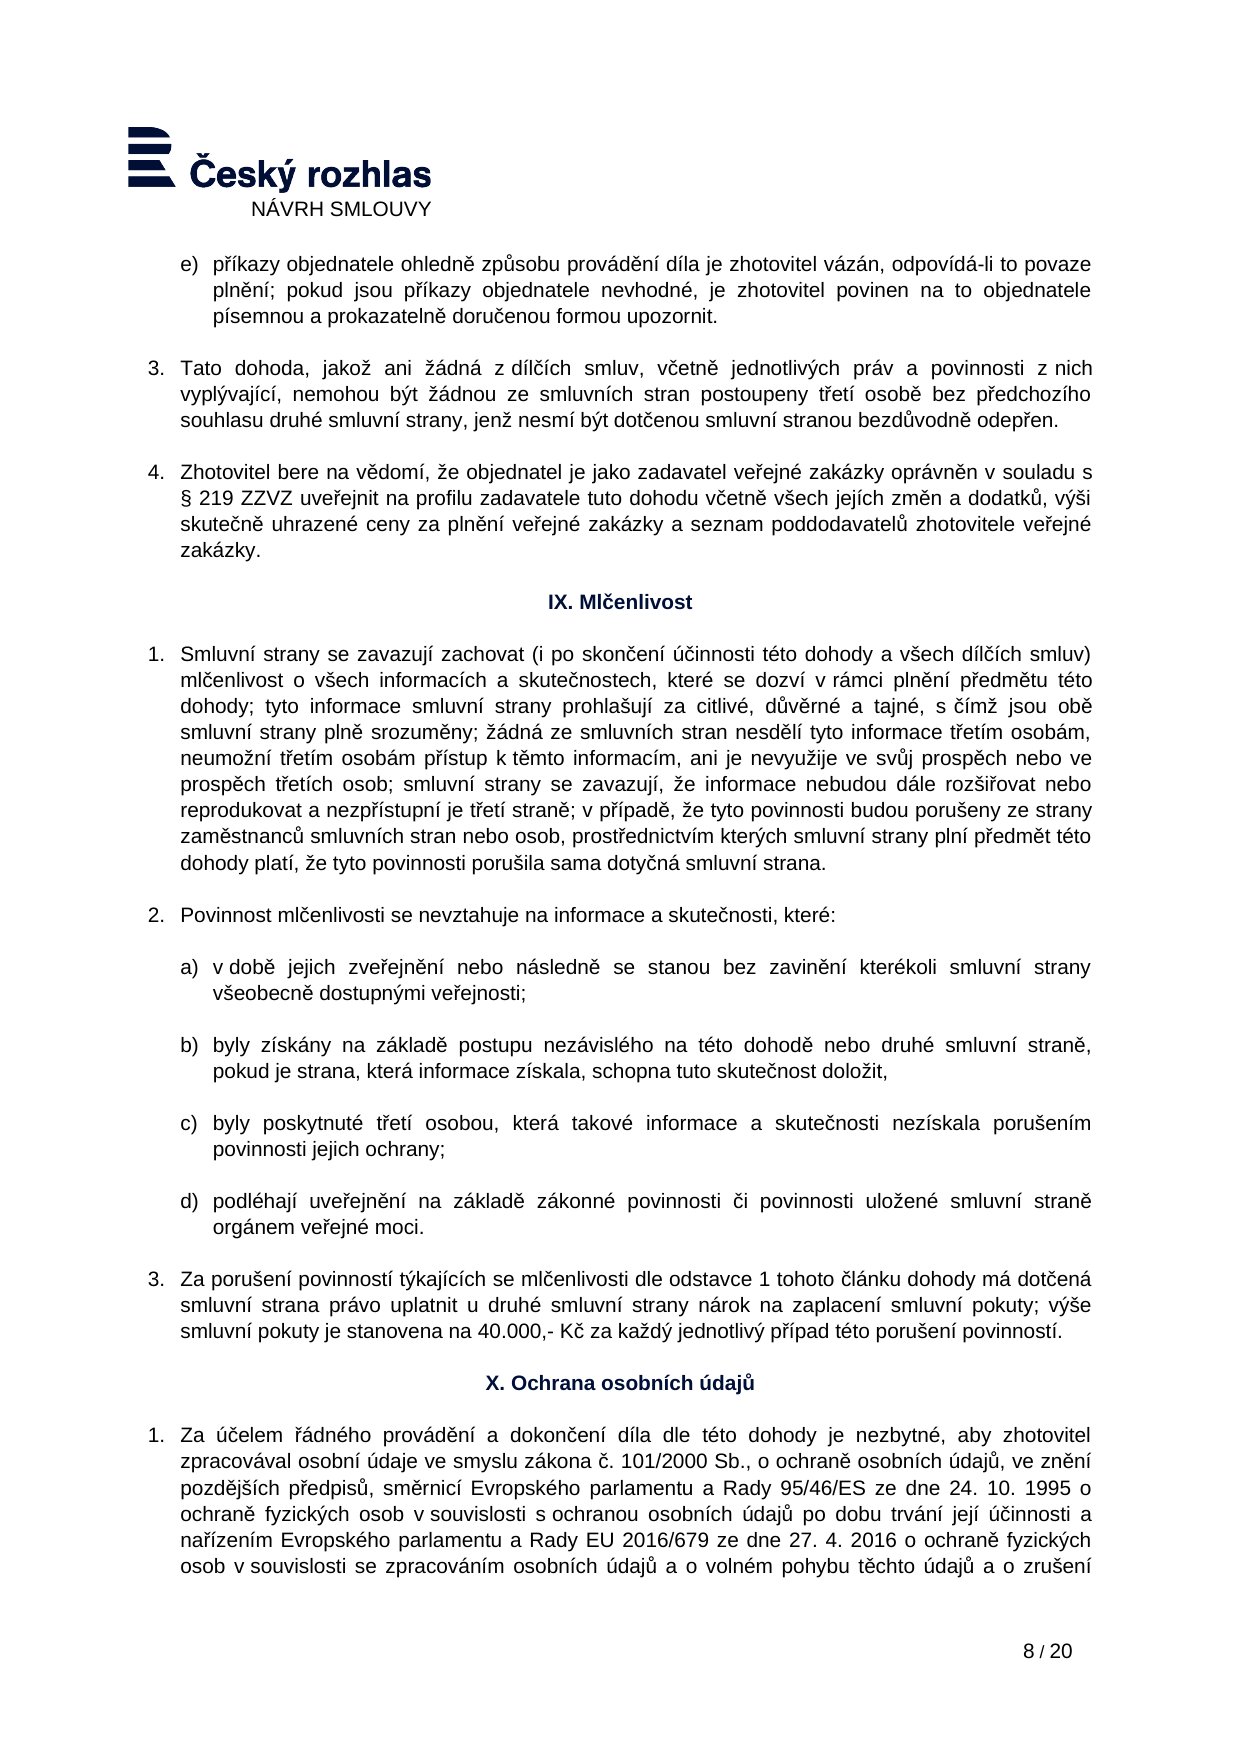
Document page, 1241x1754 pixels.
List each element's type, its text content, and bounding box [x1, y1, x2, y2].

list v době jejich zveřejnění nebo následně se stanou bez zavinění kterékoli smluvní strany všeobecně dostupnými veřejnosti; [180, 953, 1093, 1005]
list Zhotovitel bere na vědomí, že objednatel je jako zadavatel veřejné zakázky oprávněn v souladu s § 219 ZZVZ uveřejnit na profilu zadavatele tuto dohodu včetně všech jejích změn a dodatků, výši skutečně uhrazené ceny za plnění veřejné zakázky a seznam poddodavatelů zhotovitele veřejné zakázky. [148, 458, 1093, 563]
list Povinnost mlčenlivosti se nevztahuje na informace a skutečnosti, které: [148, 901, 1093, 927]
picture [128, 127, 431, 193]
list byly získány na základě postupu nezávislého na této dohodě nebo druhé smluvní straně, pokud je strana, která informace získala, schopna tuto skutečnost doložit, [180, 1031, 1093, 1083]
list příkazy objednatele ohledně způsobu provádění díla je zhotovitel vázán, odpovídá-li to povaze plnění; pokud jsou příkazy objednatele nevhodné, je zhotovitel povinen na to objednatele písemnou a prokazatelně doručenou formou upozornit. [180, 250, 1093, 328]
subtitle Ochrana osobních údajů [148, 1370, 1093, 1396]
list podléhají uveřejnění na základě zákonné povinnosti či povinnosti uložené smluvní straně orgánem veřejné moci. [180, 1188, 1093, 1240]
list Tato dohoda, jakož ani žádná z dílčích smluv, včetně jednotlivých práv a povinnosti z nich vyplývající, nemohou být žádnou ze smluvních stran postoupeny třetí osobě bez předchozího souhlasu druhé smluvní strany, jenž nesmí být dotčenou smluvní stranou bezdůvodně odepřen. [148, 354, 1093, 432]
list Smluvní strany se zavazují zachovat (i po skončení účinnosti této dohody a všech dílčích smluv) mlčenlivost o všech informacích a skutečnostech, které se dozví v rámci plnění předmětu této dohody; tyto informace smluvní strany prohlašují za citlivé, důvěrné a tajné, s čímž jsou obě smluvní strany plně srozuměny; žádná ze smluvních stran nesdělí tyto informace třetím osobám, neumožní třetím osobám přístup k těmto informacím, ani je nevyužije ve svůj prospěch nebo ve prospěch třetích osob; smluvní strany se zavazují, že informace nebudou dále rozšiřovat nebo reprodukovat a nezpřístupní je třetí straně; v případě, že tyto povinnosti budou porušeny ze strany zaměstnanců smluvních stran nebo osob, prostřednictvím kterých smluvní strany plní předmět této dohody platí, že tyto povinnosti porušila sama dotyčná smluvní strana. [148, 641, 1093, 875]
subtitle Mlčenlivost [148, 589, 1093, 615]
list byly poskytnuté třetí osobou, která takové informace a skutečnosti nezískala porušením povinnosti jejich ochrany; [180, 1109, 1093, 1162]
list Za porušení povinností týkajících se mlčenlivosti dle odstavce 1 tohoto článku dohody má dotčená smluvní strana právo uplatnit u druhé smluvní strany nárok na zaplacení smluvní pokuty; výše smluvní pokuty je stanovena na 40.000,- Kč za každý jednotlivý případ této porušení povinností. [148, 1266, 1093, 1344]
